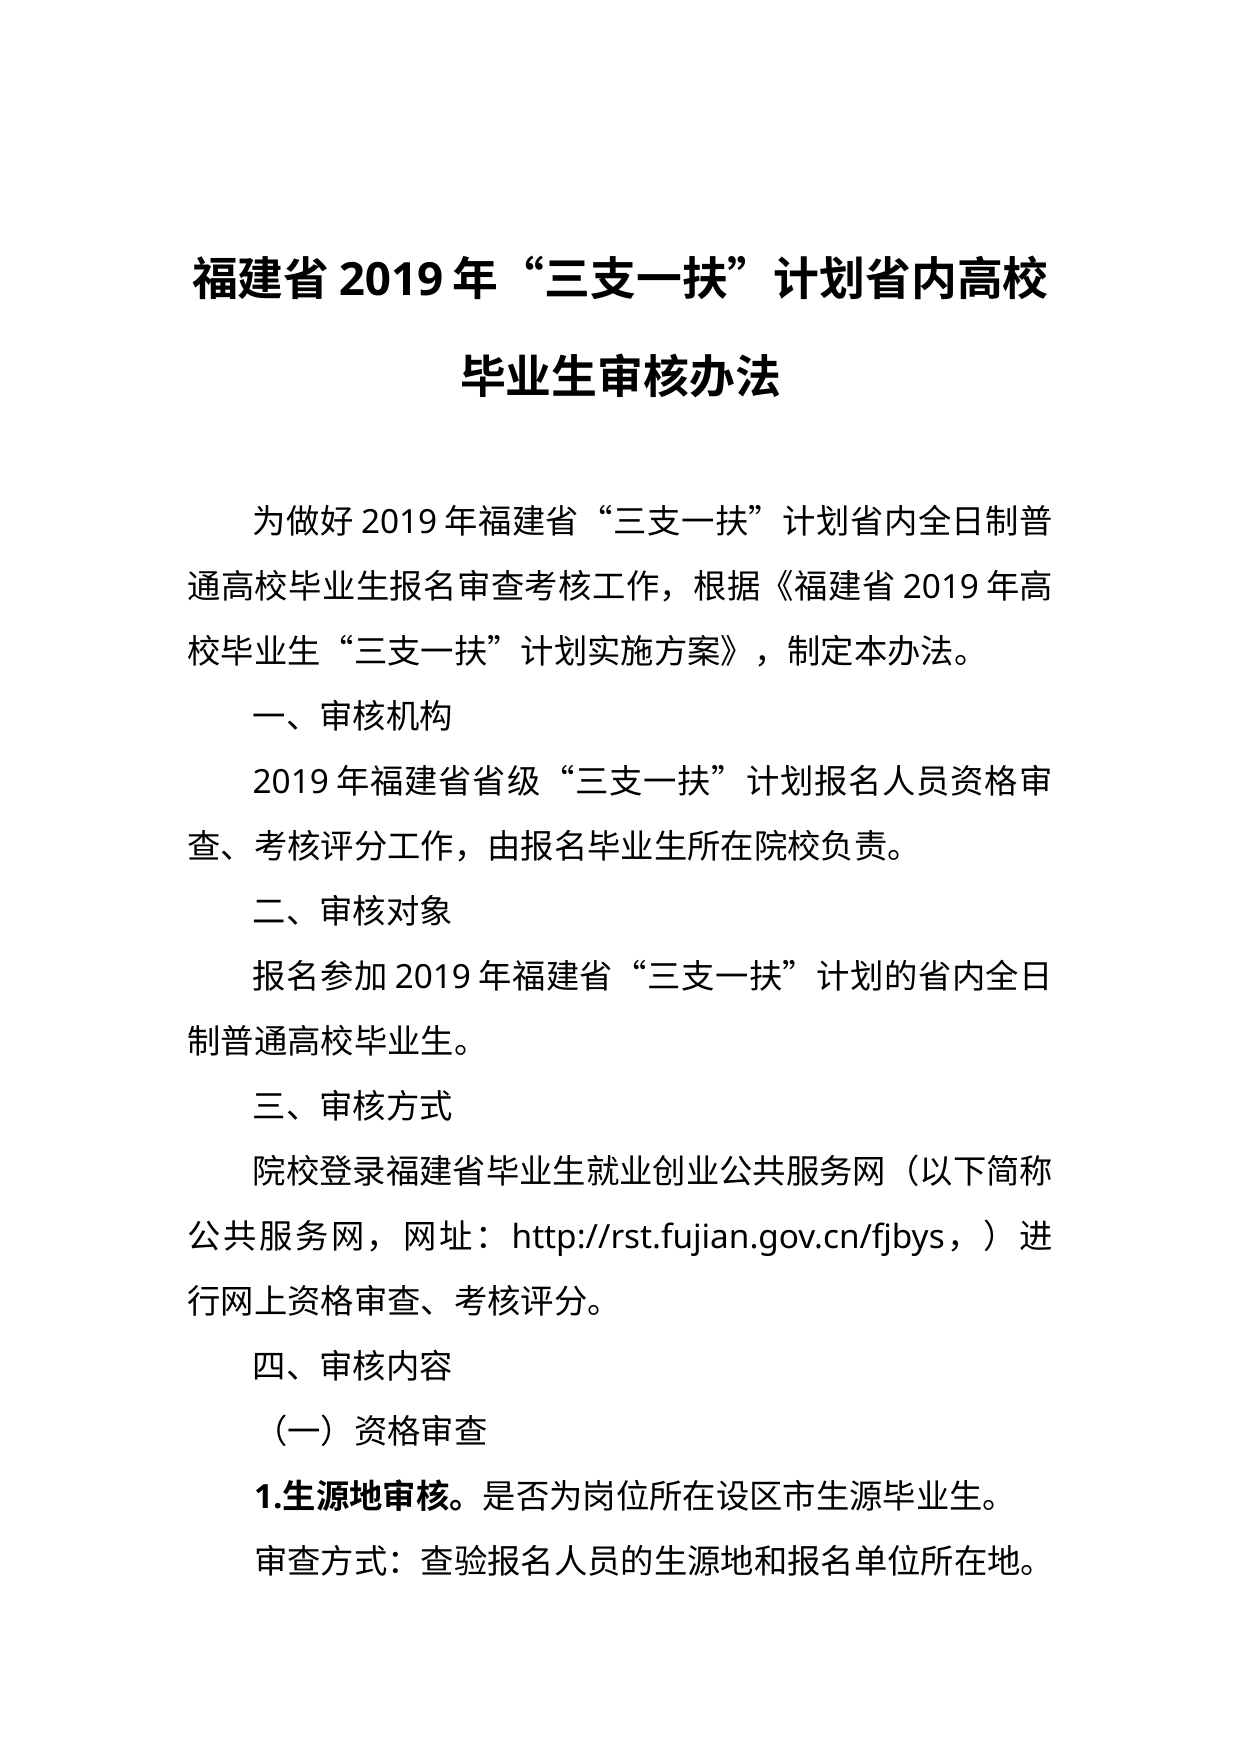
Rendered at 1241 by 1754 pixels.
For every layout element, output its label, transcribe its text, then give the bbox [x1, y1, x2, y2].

text 二、审核对象 [187, 877, 1053, 942]
text 2019年福建省省级“三支一扶”计划报名人员资格审查、考核评分工作，由报名毕业生所在院校负责。 [187, 747, 1053, 877]
text 三、审核方式 [187, 1072, 1053, 1137]
text 为做好2019年福建省“三支一扶”计划省内全日制普通高校毕业生报名审查考核工作，根据《福建省2019年高校毕业生“三支一扶”计划实施方案》，制定本办法。 [187, 487, 1053, 682]
text 院校登录福建省毕业生就业创业公共服务网（以下简称公共服务网，网址：http://rst.fujian.gov.cn/fjbys，）进行网上资格审查、考核评分。 [187, 1137, 1053, 1332]
text 一、审核机构 [187, 682, 1053, 747]
text 报名参加2019年福建省“三支一扶”计划的省内全日制普通高校毕业生。 [187, 942, 1053, 1072]
text 1.生源地审核。是否为岗位所在设区市生源毕业生。 [187, 1462, 1053, 1527]
text （一）资格审查 [187, 1397, 1053, 1462]
text 四、审核内容 [187, 1332, 1053, 1397]
text 审查方式：查验报名人员的生源地和报名单位所在地。 [187, 1527, 1053, 1592]
text 福建省2019年“三支一扶”计划省内高校毕业生审核办法 [187, 227, 1053, 422]
